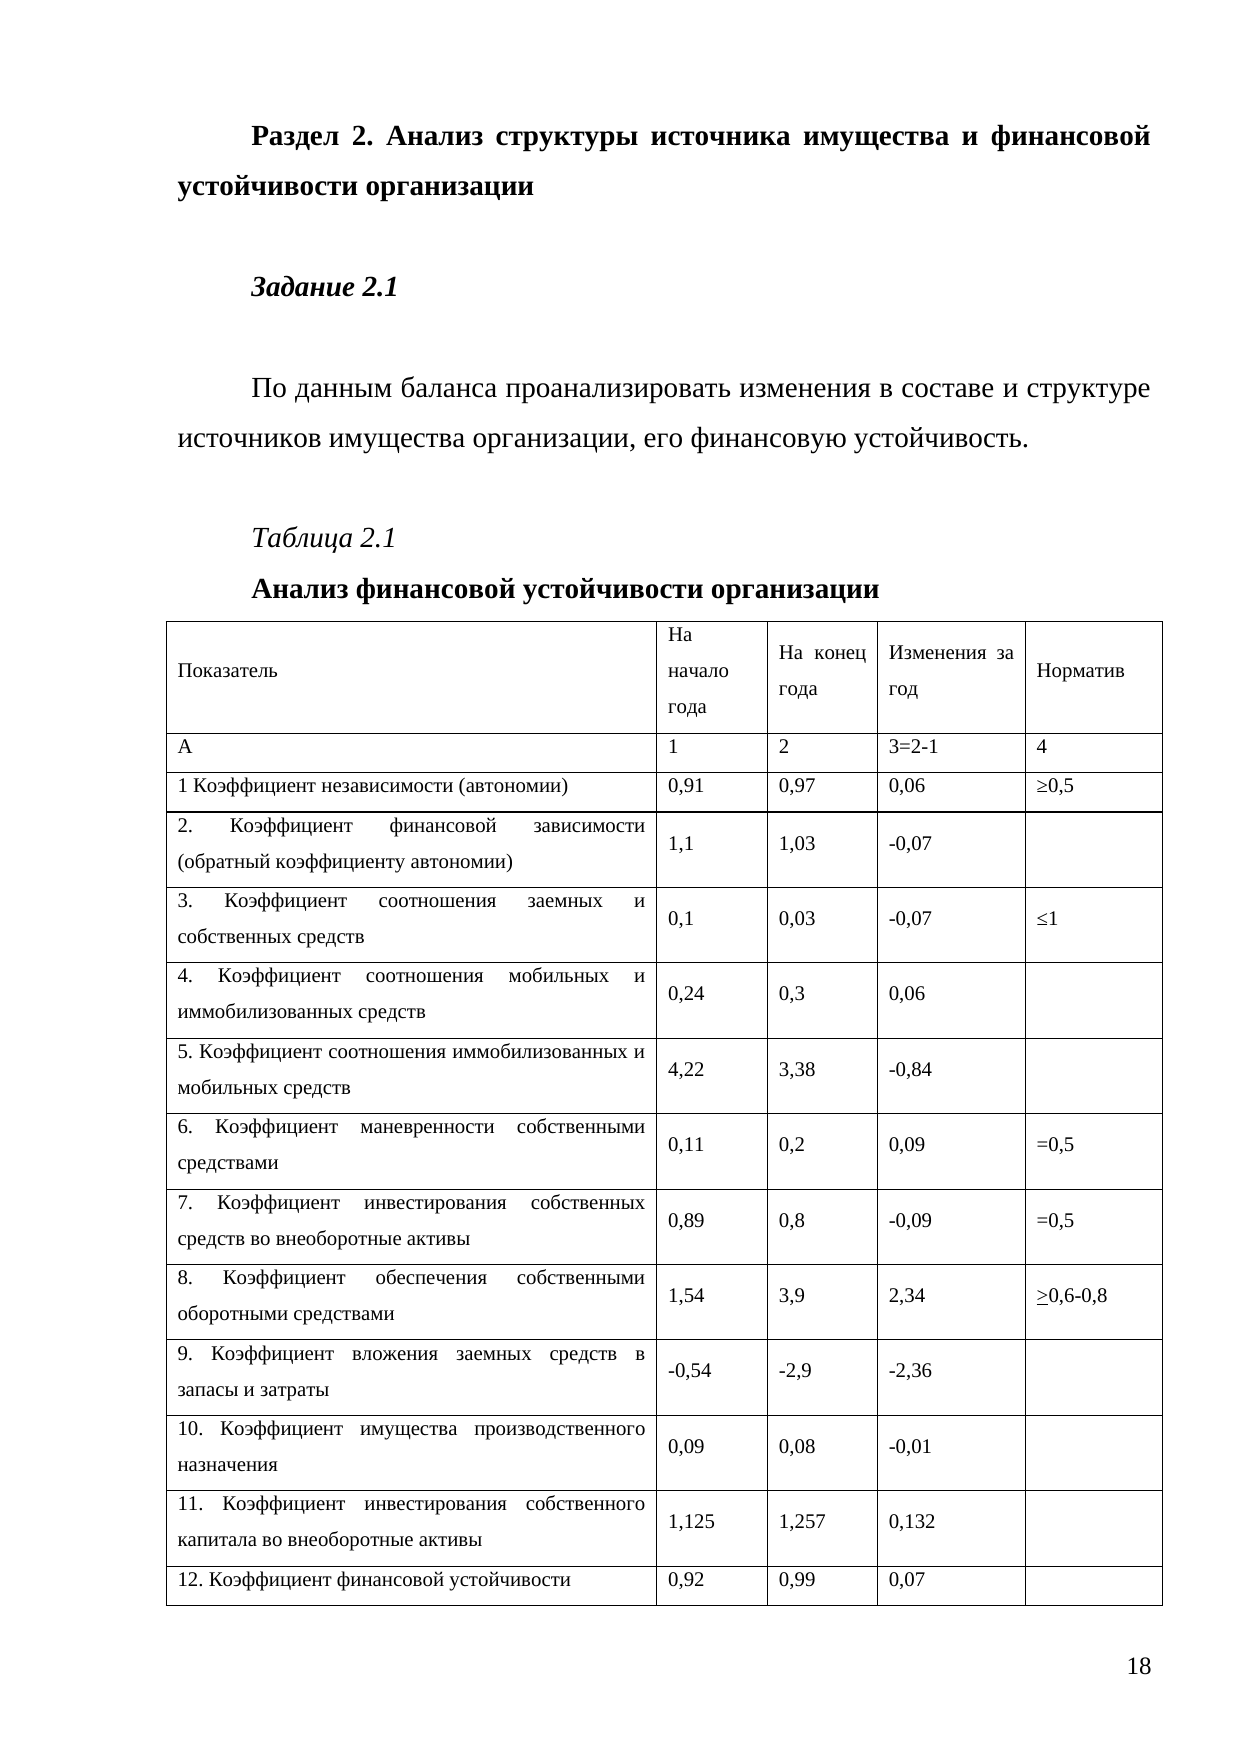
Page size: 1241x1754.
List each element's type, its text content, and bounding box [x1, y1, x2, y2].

text Анализ финансовой устойчивости организации [177, 571, 1152, 604]
table_cell 0,99 [768, 1567, 877, 1605]
table_cell 4 [1026, 734, 1162, 772]
table_cell 3=2-1 [878, 734, 1025, 772]
table_cell =0,5 [1026, 1190, 1162, 1264]
table_cell 0,89 [657, 1190, 767, 1264]
table_cell 1,1 [657, 813, 767, 887]
table_cell 0,06 [878, 773, 1025, 811]
text Раздел 2. Анализ структуры источника имущества и финансовой устойчивости организации [177, 118, 1152, 202]
table_header Норматив [1026, 622, 1162, 733]
table_cell >0,6-0,8 [1026, 1265, 1162, 1339]
table_cell -0,01 [878, 1416, 1025, 1490]
table_cell 9. Коэффициент вложения заемных средств в запасы и затраты [167, 1340, 656, 1415]
table_cell 0,24 [657, 963, 767, 1038]
table_cell 2,34 [878, 1265, 1025, 1339]
table_cell 0,1 [657, 888, 767, 962]
table_cell А [167, 734, 656, 772]
table_cell 4. Коэффициент соотношения мобильных и иммобилизованных средств [167, 963, 656, 1038]
table_cell ≤1 [1026, 888, 1162, 962]
table_header Изменения за год [878, 622, 1025, 733]
table_cell 0,09 [657, 1416, 767, 1490]
table_cell 0,11 [657, 1114, 767, 1188]
table_cell -2,9 [768, 1340, 877, 1415]
text Задание 2.1 [177, 269, 1152, 303]
table_cell 3,38 [768, 1039, 877, 1113]
table_cell -0,84 [878, 1039, 1025, 1113]
table_cell -2,36 [878, 1340, 1025, 1415]
table_cell [1026, 1416, 1162, 1490]
table_cell -0,09 [878, 1190, 1025, 1264]
table_cell 5. Коэффициент соотношения иммобилизованных и мобильных средств [167, 1039, 656, 1113]
table_cell -0,54 [657, 1340, 767, 1415]
table_cell [1026, 1491, 1162, 1566]
table_cell 8. Коэффициент обеспечения собственными оборотными средствами [167, 1265, 656, 1339]
table_cell 10. Коэффициент имущества производственного назначения [167, 1416, 656, 1490]
table_cell 0,91 [657, 773, 767, 811]
table_header На начало года [657, 622, 767, 733]
table_cell 0,09 [878, 1114, 1025, 1188]
table_cell 0,06 [878, 963, 1025, 1038]
table_header Показатель [167, 622, 656, 733]
table_cell -0,07 [878, 888, 1025, 962]
table_cell 0,08 [768, 1416, 877, 1490]
table_cell [1026, 813, 1162, 887]
table_cell 2 [768, 734, 877, 772]
table_cell 11. Коэффициент инвестирования собственного капитала во внеоборотные активы [167, 1491, 656, 1566]
text Таблица 2.1 [177, 521, 1152, 554]
table_cell 6. Коэффициент маневренности собственными средствами [167, 1114, 656, 1188]
table_cell 1 Коэффициент независимости (автономии) [167, 773, 656, 811]
table_cell 1,03 [768, 813, 877, 887]
table_cell 0,97 [768, 773, 877, 811]
table_cell 1,54 [657, 1265, 767, 1339]
table_cell 1,257 [768, 1491, 877, 1566]
table_cell 0,8 [768, 1190, 877, 1264]
table_cell 7. Коэффициент инвестирования собственных средств во внеоборотные активы [167, 1190, 656, 1264]
table_cell 0,07 [878, 1567, 1025, 1605]
table_cell 12. Коэффициент финансовой устойчивости [167, 1567, 656, 1605]
table_cell 0,2 [768, 1114, 877, 1188]
table_cell 0,3 [768, 963, 877, 1038]
table_cell 1 [657, 734, 767, 772]
table_cell 3. Коэффициент соотношения заемных и собственных средств [167, 888, 656, 962]
table_header На конец года [768, 622, 877, 733]
table_cell [1026, 963, 1162, 1038]
table_cell =0,5 [1026, 1114, 1162, 1188]
table_cell [1026, 1567, 1162, 1605]
table_cell 0,132 [878, 1491, 1025, 1566]
table_cell 3,9 [768, 1265, 877, 1339]
table_cell [1026, 1039, 1162, 1113]
table_cell 1,125 [657, 1491, 767, 1566]
table_cell [1026, 1340, 1162, 1415]
text По данным баланса проанализировать изменения в составе и структуре источников имущества организации, его финансовую устойчивость. [177, 370, 1152, 453]
table_cell 4,22 [657, 1039, 767, 1113]
table_cell 0,03 [768, 888, 877, 962]
table_cell -0,07 [878, 813, 1025, 887]
table_cell 2. Коэффициент финансовой зависимости (обратный коэффициенту автономии) [167, 813, 656, 887]
table_cell ≥0,5 [1026, 773, 1162, 811]
table_cell 0,92 [657, 1567, 767, 1605]
